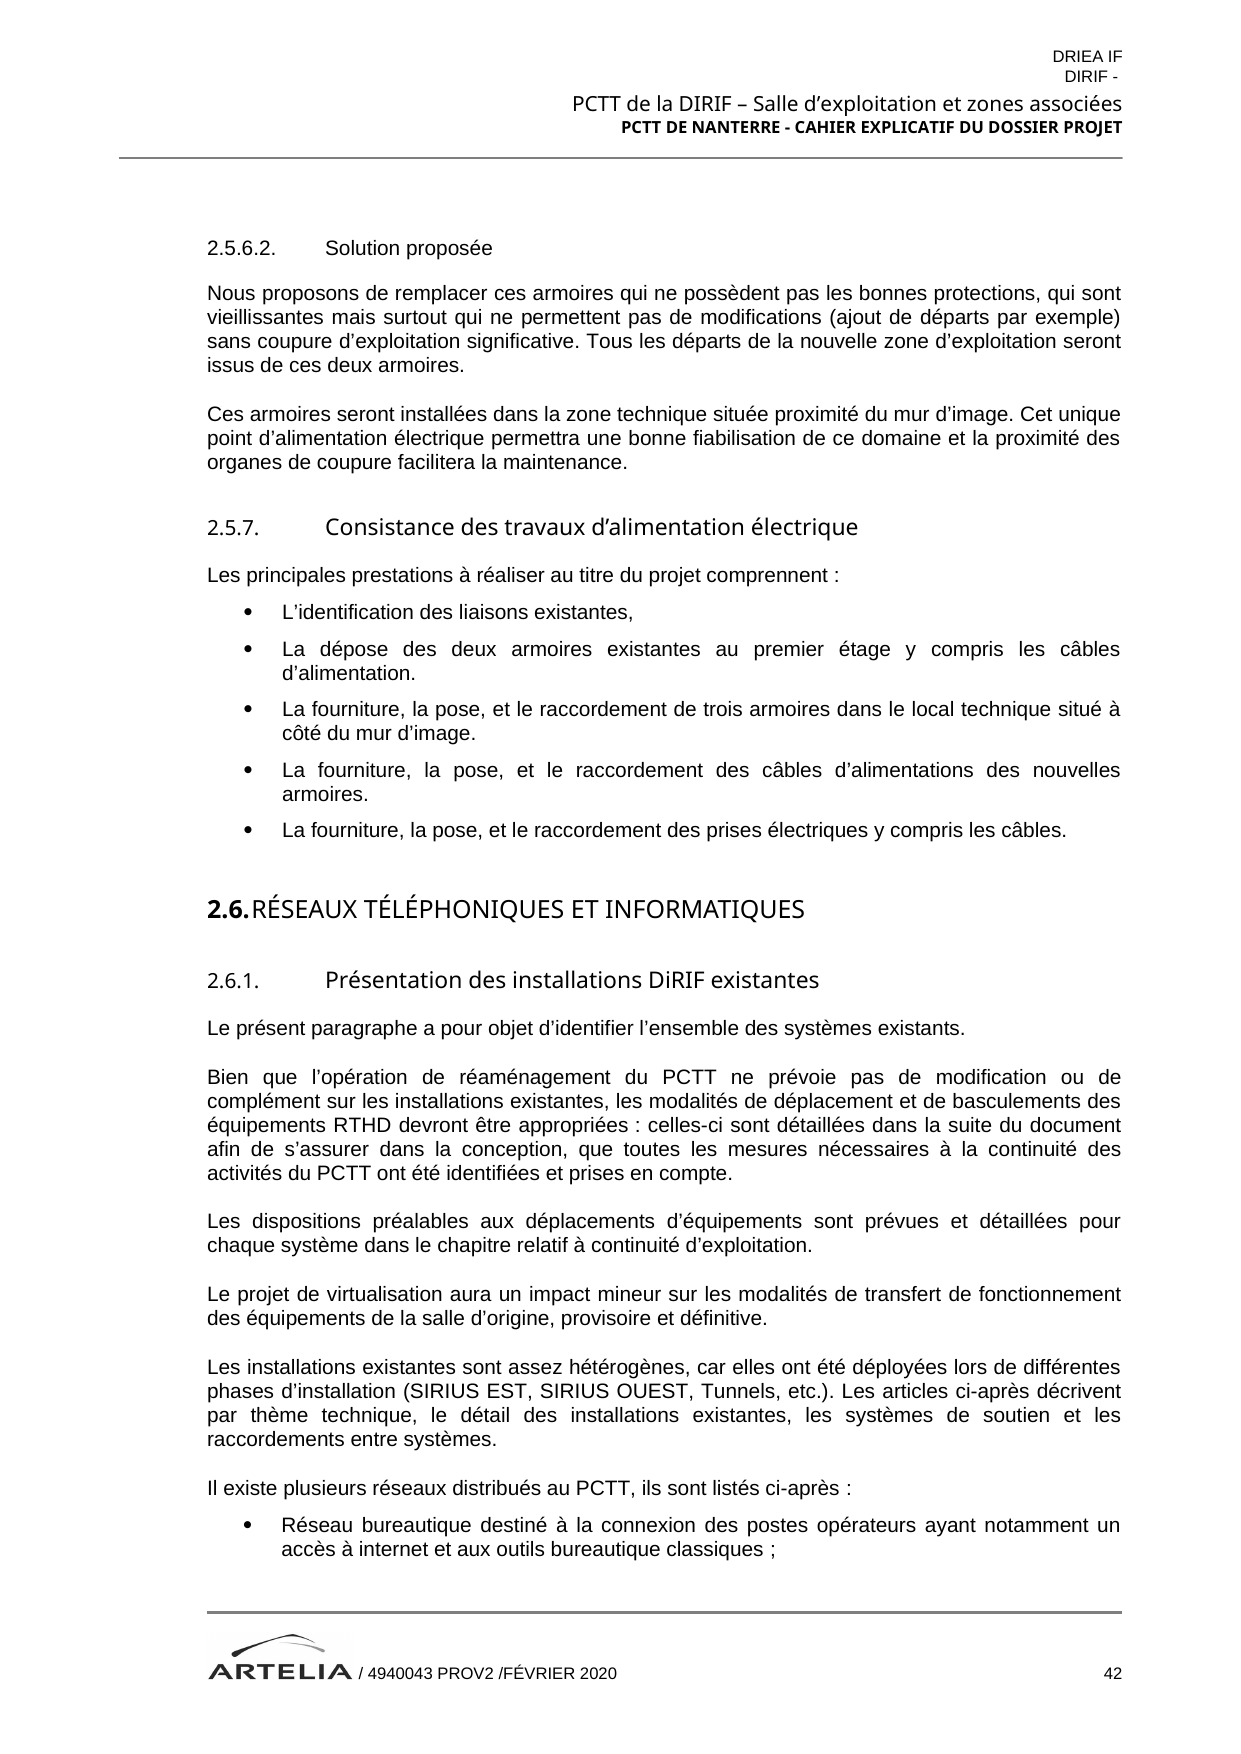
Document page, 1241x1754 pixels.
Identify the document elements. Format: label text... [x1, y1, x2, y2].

list La dépose des deux armoires existantes au premier étage y compris les câbles d’alimentation. [244, 636, 1122, 684]
list La fourniture, la pose, et le raccordement des prises électriques y compris les câbles. [244, 818, 1122, 842]
text Il existe plusieurs réseaux distribués au PCTT, ils sont listés ci-après : [207, 1476, 1122, 1500]
text Le présent paragraphe a pour objet d’identifier l’ensemble des systèmes existants. [207, 1016, 1122, 1039]
text Les installations existantes sont assez hétérogènes, car elles ont été déployées lors de différentes phases d’installation (SIRIUS EST, SIRIUS OUEST, Tunnels, etc.). Les articles ci-après décrivent par thème technique, le détail des installations existantes, les systèmes de soutien et les raccordements entre systèmes. [207, 1355, 1122, 1451]
subtitle Présentation des installations DiRIF existantes [207, 963, 1122, 995]
list Réseau bureautique destiné à la connexion des postes opérateurs ayant notamment un accès à internet et aux outils bureautique classiques ; [244, 1512, 1122, 1561]
text Nous proposons de remplacer ces armoires qui ne possèdent pas les bonnes protections, qui sont vieillissantes mais surtout qui ne permettent pas de modifications (ajout de départs par exemple) sans coupure d’exploitation significative. Tous les départs de la nouvelle zone d’exploitation seront issus de ces deux armoires. [207, 281, 1122, 377]
text Bien que l’opération de réaménagement du PCTT ne prévoie pas de modification ou de complément sur les installations existantes, les modalités de déplacement et de basculements des équipements RTHD devront être appropriées : celles-ci sont détaillées dans la suite du document afin de s’assurer dans la conception, que toutes les mesures nécessaires à la continuité des activités du PCTT ont été identifiées et prises en compte. [207, 1064, 1122, 1184]
text Le projet de virtualisation aura un impact mineur sur les modalités de transfert de fonctionnement des équipements de la salle d’origine, provisoire et définitive. [207, 1282, 1122, 1330]
subtitle Réseaux téléphoniques et informatiques [207, 892, 1122, 926]
list La fourniture, la pose, et le raccordement des câbles d’alimentations des nouvelles armoires. [244, 757, 1122, 805]
list La fourniture, la pose, et le raccordement de trois armoires dans le local technique situé à côté du mur d’image. [244, 697, 1122, 745]
text Les dispositions préalables aux déplacements d’équipements sont prévues et détaillées pour chaque système dans le chapitre relatif à continuité d’exploitation. [207, 1209, 1122, 1257]
list L’identification des liaisons existantes, [244, 600, 1122, 624]
subtitle Consistance des travaux d’alimentation électrique [207, 511, 1122, 542]
text Ces armoires seront installées dans la zone technique située proximité du mur d’image. Cet unique point d’alimentation électrique permettra une bonne fiabilisation de ce domaine et la proximité des organes de coupure facilitera la maintenance. [207, 402, 1122, 474]
text Les principales prestations à réaliser au titre du projet comprennent : [207, 563, 1122, 587]
subtitle Solution proposée [207, 236, 1122, 260]
